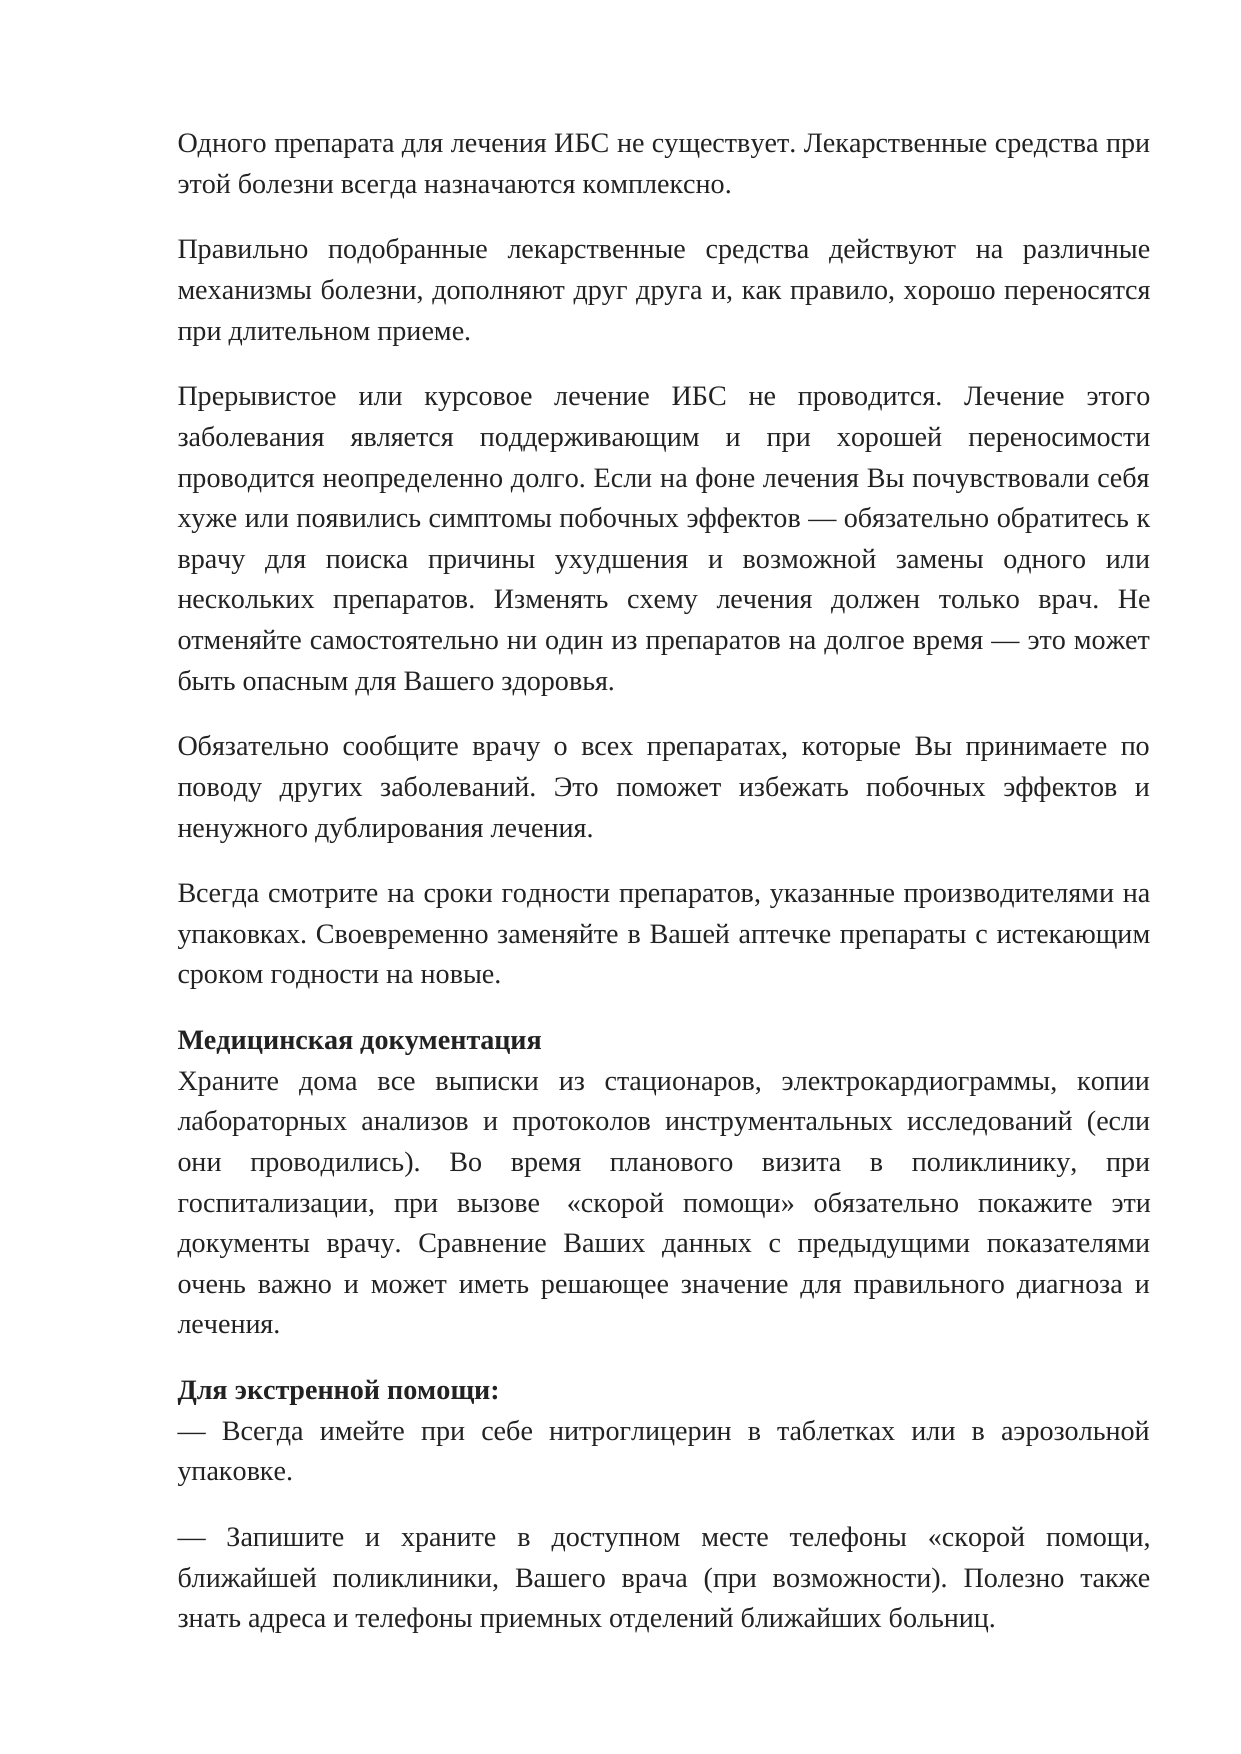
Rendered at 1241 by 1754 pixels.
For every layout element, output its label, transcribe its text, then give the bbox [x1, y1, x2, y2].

text Медицинская документация [177, 1015, 1152, 1056]
text Храните дома все выписки из стационаров, электрокардиограммы, копии лабораторных анализов и протоколов инструментальных исследований (если они проводились). Во время планового визита в поликлинику, при госпитализации, при вызове «скорой помощи» обязательно покажите эти документы врачу. Сравнение Ваших данных с предыдущими показателями очень важно и может иметь решающее значение для правильного диагноза и лечения. [177, 1056, 1152, 1340]
text Для экстренной помощи: [177, 1365, 1152, 1406]
text Обязательно сообщите врачу о всех препаратах, которые Вы принимаете по поводу других заболеваний. Это поможет избежать побочных эффектов и ненужного дублирования лечения. [177, 721, 1152, 843]
text Прерывистое или курсовое лечение ИБС не проводится. Лечение этого заболевания является поддерживающим и при хорошей переносимости проводится неопределенно долго. Если на фоне лечения Вы почувствовали себя хуже или появились симптомы побочных эффектов — обязательно обратитесь к врачу для поиска причины ухудшения и возможной замены одного или нескольких препаратов. Изменять схему лечения должен только врач. Не отменяйте самостоятельно ни один из препаратов на долгое время — это может быть опасным для Вашего здоровья. [177, 371, 1152, 696]
text Правильно подобранные лекарственные средства действуют на различные механизмы болезни, дополняют друг друга и, как правило, хорошо переносятся при длительном приеме. [177, 224, 1152, 346]
text — Запишите и храните в доступном месте телефоны «скорой помощи, ближайшей поликлиники, Вашего врача (при возможности). Полезно также знать адреса и телефоны приемных отделений ближайших больниц. [177, 1512, 1152, 1634]
text Одного препарата для лечения ИБС не существует. Лекарственные средства при этой болезни всегда назначаются комплексно. [177, 118, 1152, 199]
text — Всегда имейте при себе нитроглицерин в таблетках или в аэрозольной упаковке. [177, 1406, 1152, 1487]
text Всегда смотрите на сроки годности препаратов, указанные производителями на упаковках. Своевременно заменяйте в Вашей аптечке препараты с истекающим сроком годности на новые. [177, 868, 1152, 990]
